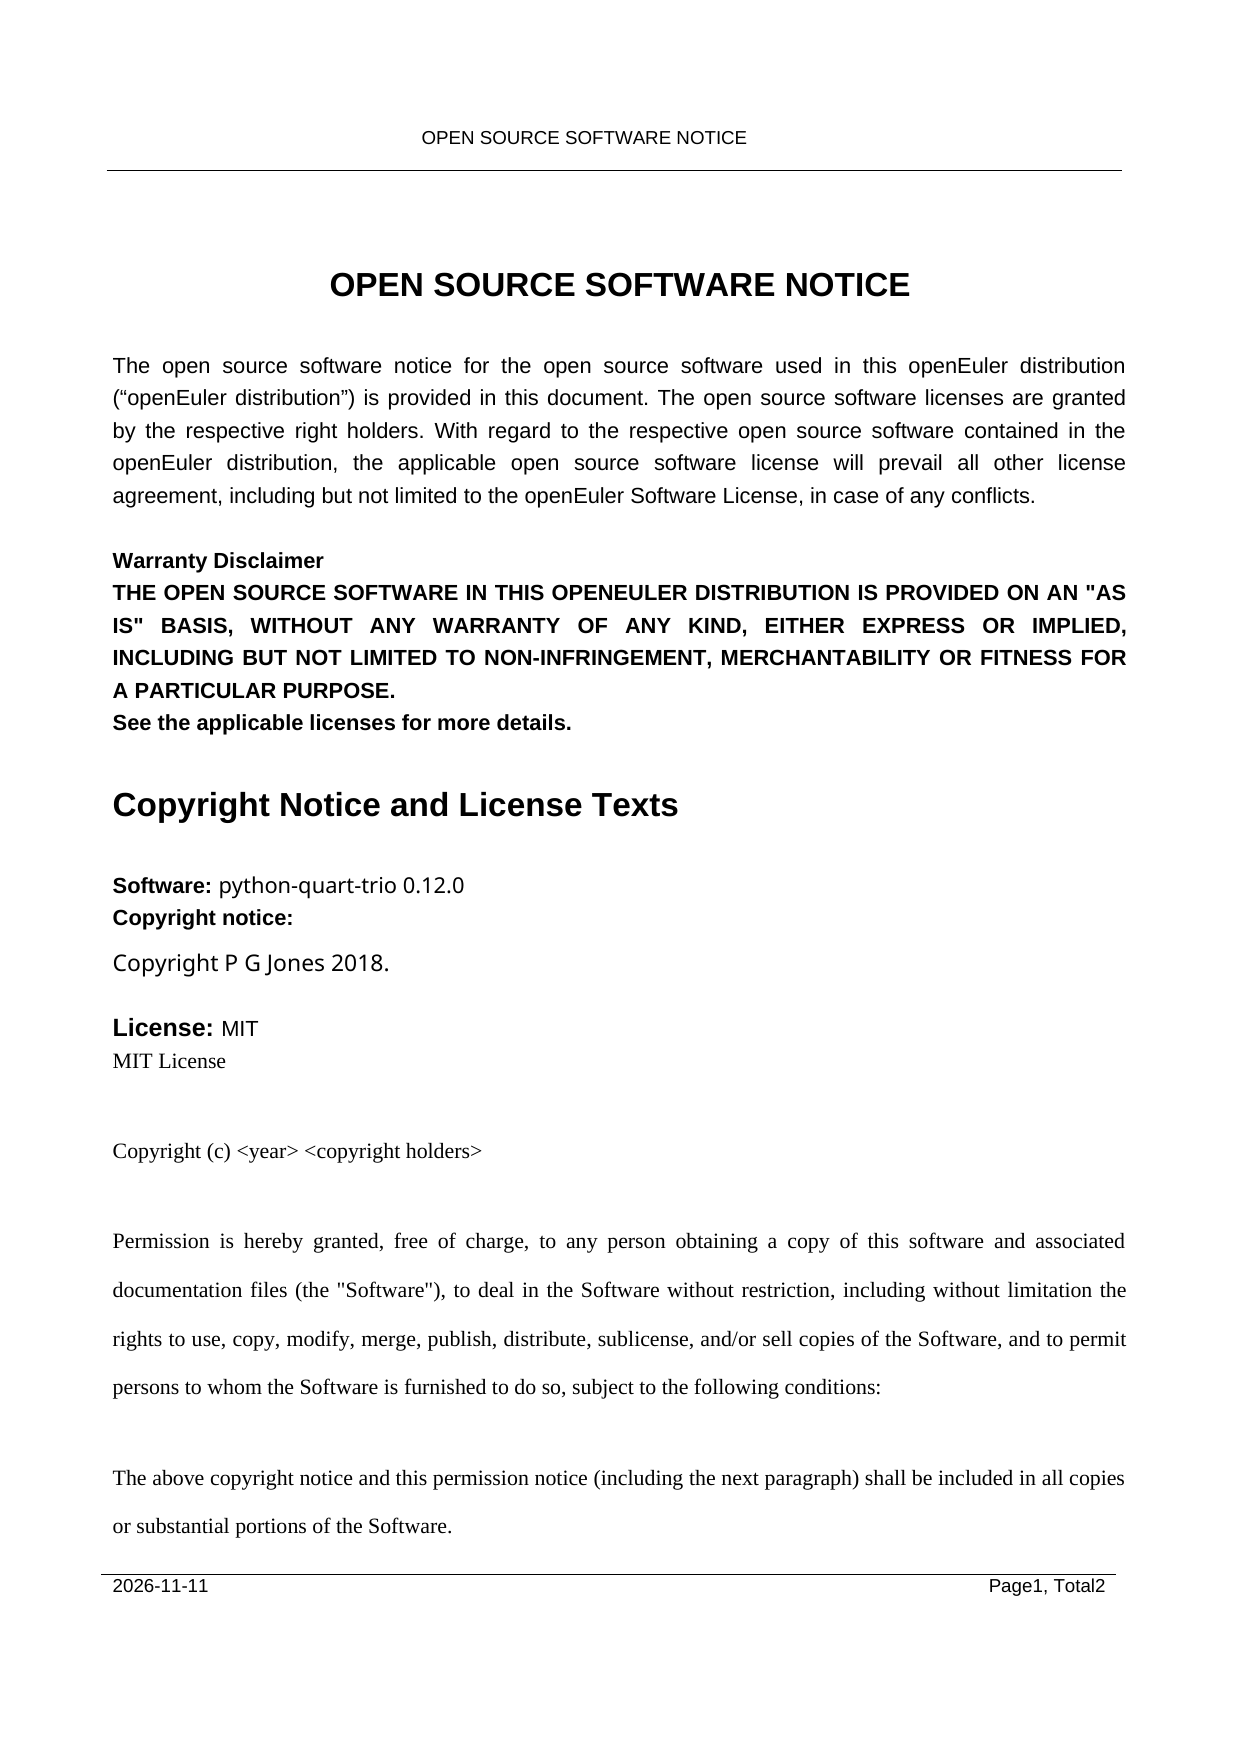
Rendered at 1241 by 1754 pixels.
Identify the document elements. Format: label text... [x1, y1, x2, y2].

text THE OPEN SOURCE SOFTWARE IN THIS OPENEULER DISTRIBUTION IS PROVIDED ON AN "AS IS" BASIS, WITHOUT ANY WARRANTY OF ANY KIND, EITHER EXPRESS OR IMPLIED, INCLUDING BUT NOT LIMITED TO NON-INFRINGEMENT, MERCHANTABILITY OR FITNESS FOR A PARTICULAR PURPOSE. See the applicable licenses for more details. [112, 576, 1128, 739]
text Permission is hereby granted, free of charge, to any person obtaining a copy of this software and associated documentation files (the "Software"), to deal in the Software without restriction, including without limitation the rights to use, copy, modify, merge, publish, distribute, sublicense, and/or sell copies of the Software, and to permit persons to whom the Software is furnished to do so, subject to the following conditions: [112, 1224, 1128, 1403]
text The above copyright notice and this permission notice (including the next paragraph) shall be included in all copies or substantial portions of the Software. [112, 1461, 1128, 1542]
text Warranty Disclaimer [112, 544, 1128, 576]
text Copyright (c) <year> <copyright holders> [112, 1134, 1128, 1167]
text Copyright notice: [112, 901, 1128, 934]
text License: MIT [112, 1012, 1128, 1044]
text Copyright Notice and License Texts [112, 771, 1128, 836]
text MIT License [112, 1044, 1128, 1077]
text The open source software notice for the open source software used in this openEuler distribution (“openEuler distribution”) is provided in this document. The open source software licenses are granted by the respective right holders. With regard to the respective open source software contained in the openEuler distribution, the applicable open source software license will prevail all other license agreement, including but not limited to the openEuler Software License, in case of any conflicts. [112, 349, 1128, 511]
text Copyright P G Jones 2018. [112, 947, 1128, 1012]
text OPEN SOURCE SOFTWARE NOTICE [112, 251, 1128, 316]
title Software: python-quart-trio 0.12.0 [112, 869, 1128, 901]
